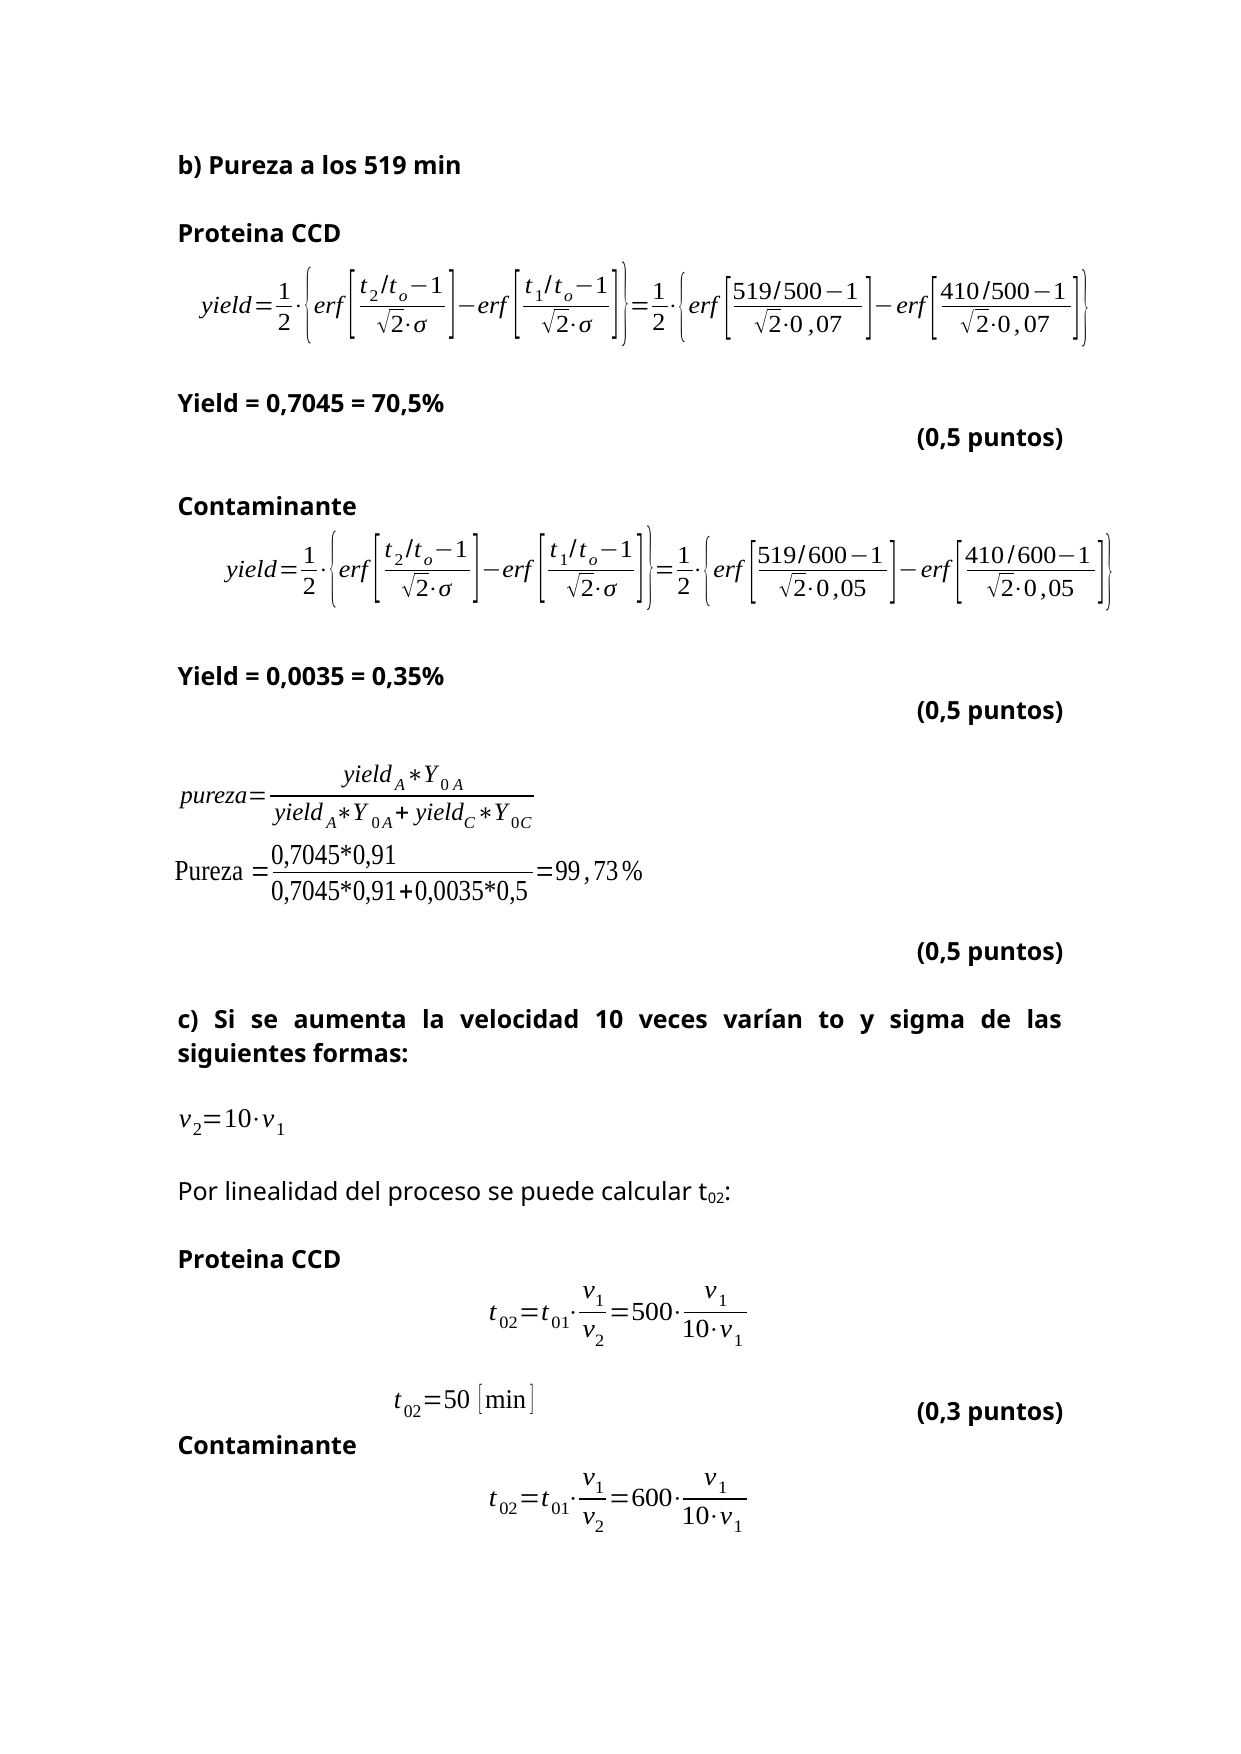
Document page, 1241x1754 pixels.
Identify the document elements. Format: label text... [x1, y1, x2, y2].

text Yield = 0,7045 = 70,5% [177, 386, 1063, 420]
text (0,5 puntos) [177, 933, 1063, 967]
text b) Pureza a los 519 min [177, 148, 1063, 182]
text Contaminante [177, 488, 1063, 522]
text Proteina CCD [177, 1242, 1063, 1276]
text Por linealidad del proceso se puede calcular t02: [177, 1173, 1063, 1208]
text (0,5 puntos) [177, 693, 1063, 727]
text (0,3 puntos) [177, 1383, 1063, 1428]
text Proteina CCD [177, 216, 1063, 250]
text Contaminante [177, 1428, 1063, 1462]
text c) Si se aumenta la velocidad 10 veces varían to y sigma de las siguientes formas: [177, 1001, 1063, 1069]
text Yield = 0,0035 = 0,35% [177, 658, 1063, 693]
text (0,5 puntos) [177, 420, 1063, 454]
